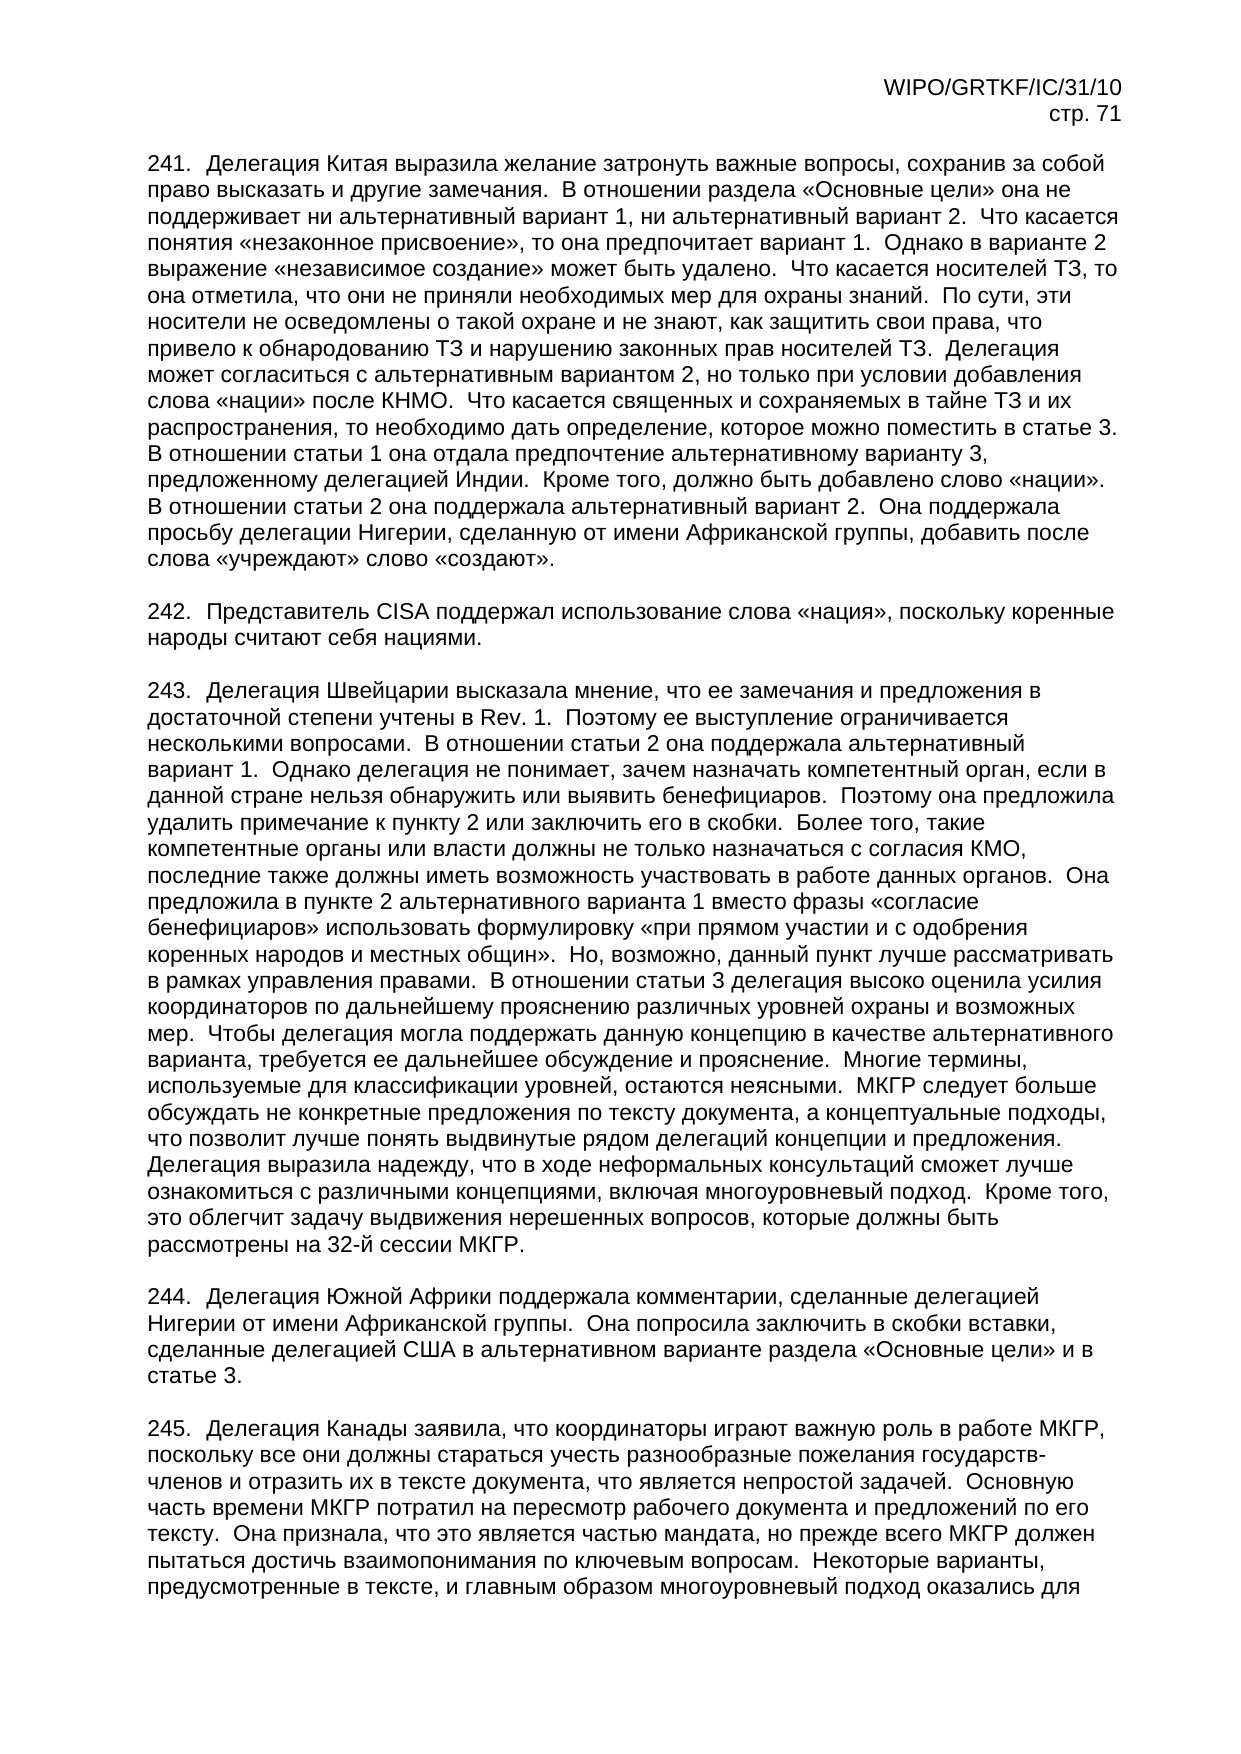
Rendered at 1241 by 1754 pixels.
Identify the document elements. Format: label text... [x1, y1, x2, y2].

list Делегация Китая выразила желание затронуть важные вопросы, сохранив за собой право высказать и другие замечания. В отношении раздела «Основные цели» она не поддерживает ни альтернативный вариант 1, ни альтернативный вариант 2. Что касается понятия «незаконное присвоение», то она предпочитает вариант 1. Однако в варианте 2 выражение «независимое создание» может быть удалено. Что касается носителей ТЗ, то она отметила, что они не приняли необходимых мер для охраны знаний. По сути, эти носители не осведомлены о такой охране и не знают, как защитить свои права, что привело к обнародованию ТЗ и нарушению законных прав носителей ТЗ. Делегация может согласиться с альтернативным вариантом 2, но только при условии добавления слова «нации» после КНМО. Что касается священных и сохраняемых в тайне ТЗ и их распространения, то необходимо дать определение, которое можно поместить в статье 3. В отношении статьи 1 она отдала предпочтение альтернативному варианту 3, предложенному делегацией Индии. Кроме того, должно быть добавлено слово «нации». В отношении статьи 2 она поддержала альтернативный вариант 2. Она поддержала просьбу делегации Нигерии, сделанную от имени Африканской группы, добавить после слова «учреждают» слово «создают». [147, 150, 1122, 572]
list Делегация Швейцарии высказала мнение, что ее замечания и предложения в достаточной степени учтены в Rev. 1. Поэтому ее выступление ограничивается несколькими вопросами. В отношении статьи 2 она поддержала альтернативный вариант 1. Однако делегация не понимает, зачем назначать компетентный орган, если в данной стране нельзя обнаружить или выявить бенефициаров. Поэтому она предложила удалить примечание к пункту 2 или заключить его в скобки. Более того, такие компетентные органы или власти должны не только назначаться с согласия КМО, последние также должны иметь возможность участвовать в работе данных органов. Она предложила в пункте 2 альтернативного варианта 1 вместо фразы «согласие бенефициаров» использовать формулировку «при прямом участии и с одобрения коренных народов и местных общин». Но, возможно, данный пункт лучше рассматривать в рамках управления правами. В отношении статьи 3 делегация высоко оценила усилия координаторов по дальнейшему прояснению различных уровней охраны и возможных мер. Чтобы делегация могла поддержать данную концепцию в качестве альтернативного варианта, требуется ее дальнейшее обсуждение и прояснение. Многие термины, используемые для классификации уровней, остаются неясными. МКГР следует больше обсуждать не конкретные предложения по тексту документа, а концептуальные подходы, что позволит лучше понять выдвинутые рядом делегаций концепции и предложения. Делегация выразила надежду, что в ходе неформальных консультаций сможет лучше ознакомиться с различными концепциями, включая многоуровневый подход. Кроме того, это облегчит задачу выдвижения нерешенных вопросов, которые должны быть рассмотрены на 32-й сессии МКГР. [147, 677, 1122, 1257]
list Делегация Южной Африки поддержала комментарии, сделанные делегацией Нигерии от имени Африканской группы. Она попросила заключить в скобки вставки, сделанные делегацией США в альтернативном варианте раздела «Основные цели» и в статье 3. [147, 1283, 1122, 1389]
list Представитель CISA поддержал использование слова «нация», поскольку коренные народы считают себя нациями. [147, 598, 1122, 651]
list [147, 1415, 1122, 1599]
